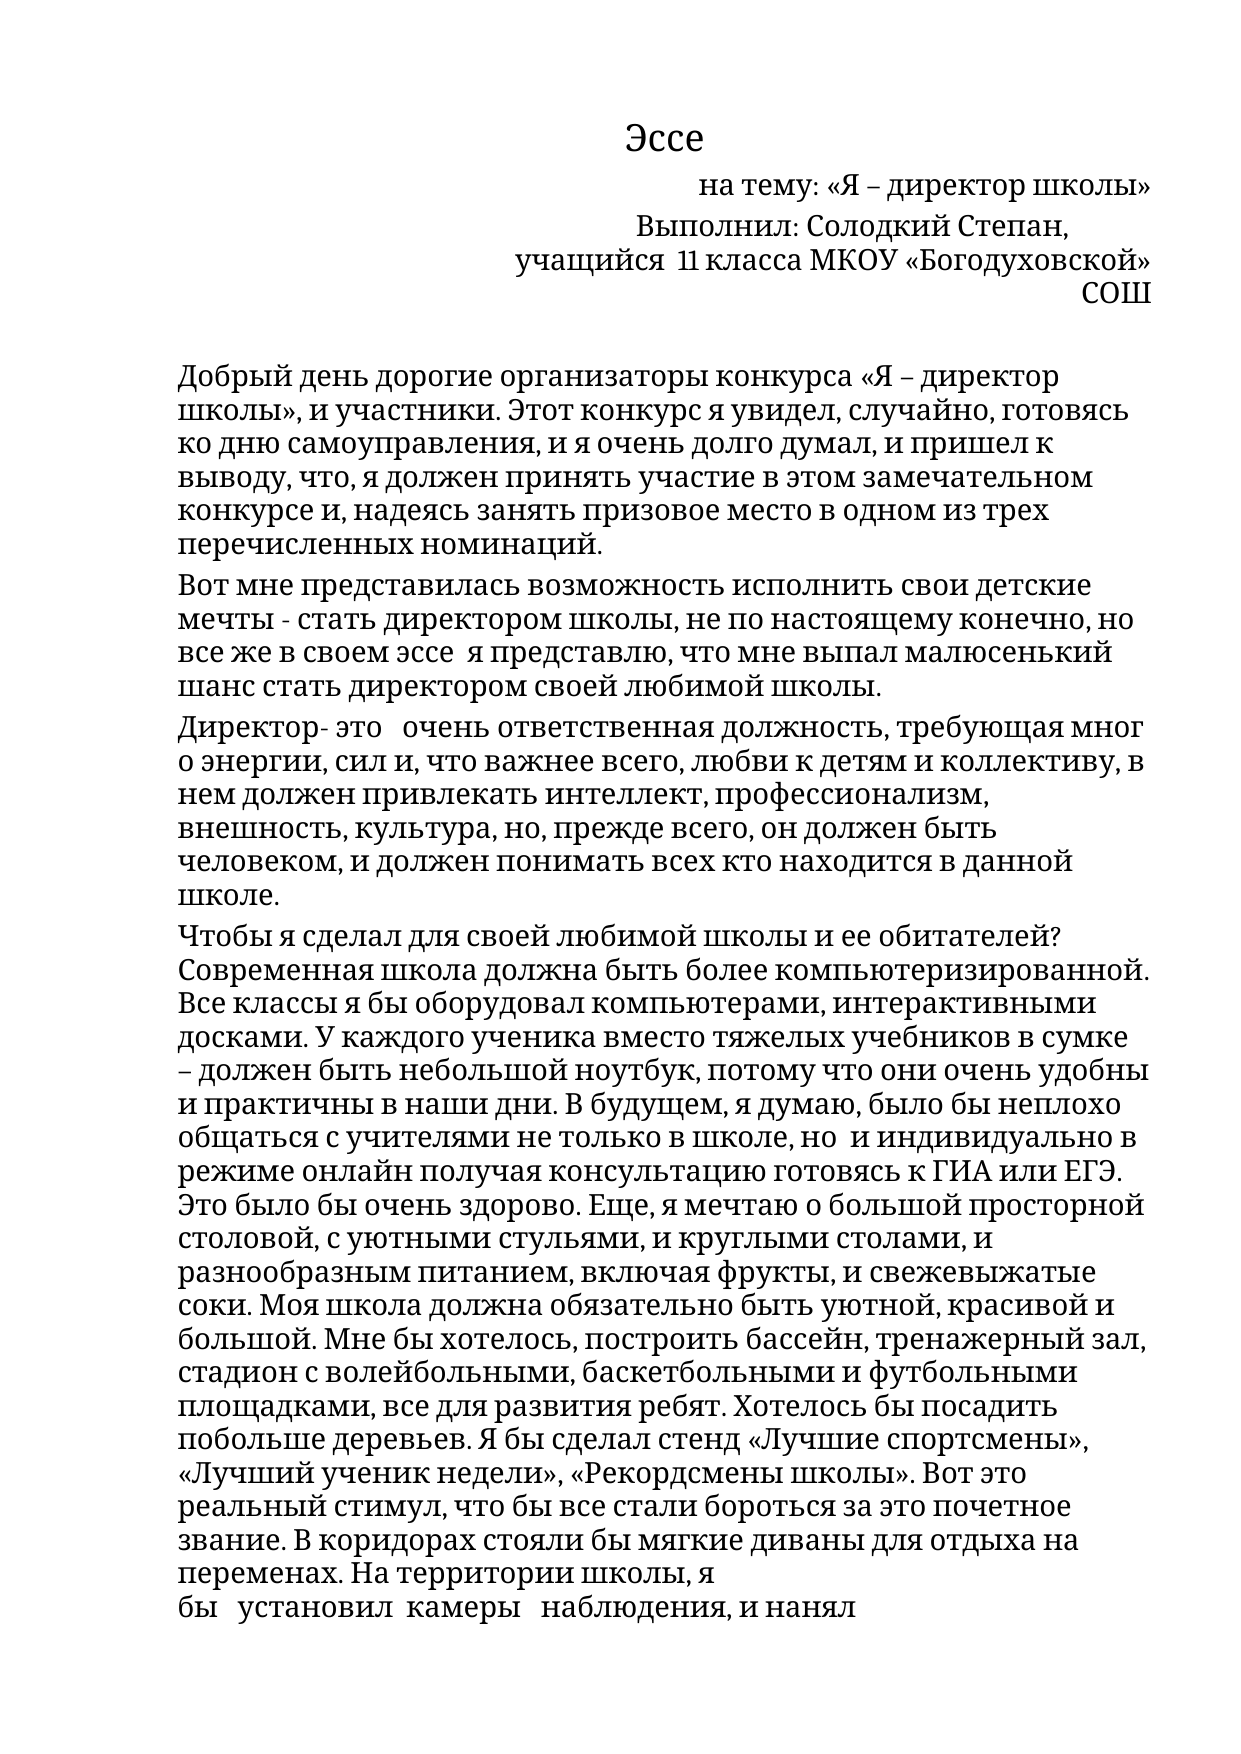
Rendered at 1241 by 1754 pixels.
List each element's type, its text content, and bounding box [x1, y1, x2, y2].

text Вот мне представилась возможность исполнить свои детские мечты - стать директором школы, не по настоящему конечно, но все же в своем эссе я представлю, что мне выпал малюсенький шанс стать директором своей любимой школы. [177, 569, 1152, 703]
text Добрый день дорогие организаторы конкурса «Я – директор школы», и участники. Этот конкурс я увидел, случайно, готовясь ко дню самоуправления, и я очень долго думал, и пришел к выводу, что, я должен принять участие в этом замечательном конкурсе и, надеясь занять призовое место в одном из трех перечисленных номинаций. [177, 360, 1152, 561]
text Эссе [177, 118, 1152, 161]
text на тему: «Я – директор школы» [177, 169, 1152, 203]
text Выполнил: Солодкий Степан, учащийся 11 класса МКОУ «Богодуховской» СОШ [177, 210, 1152, 311]
text Директор- это очень ответственная должность, требующая много энергии, сил и, что важнее всего, любви к детям и коллективу, в нем должен привлекать интеллект, профессионализм, внешность, культура, но, прежде всего, он должен быть человеком, и должен понимать всех кто находится в данной школе. [177, 711, 1152, 912]
